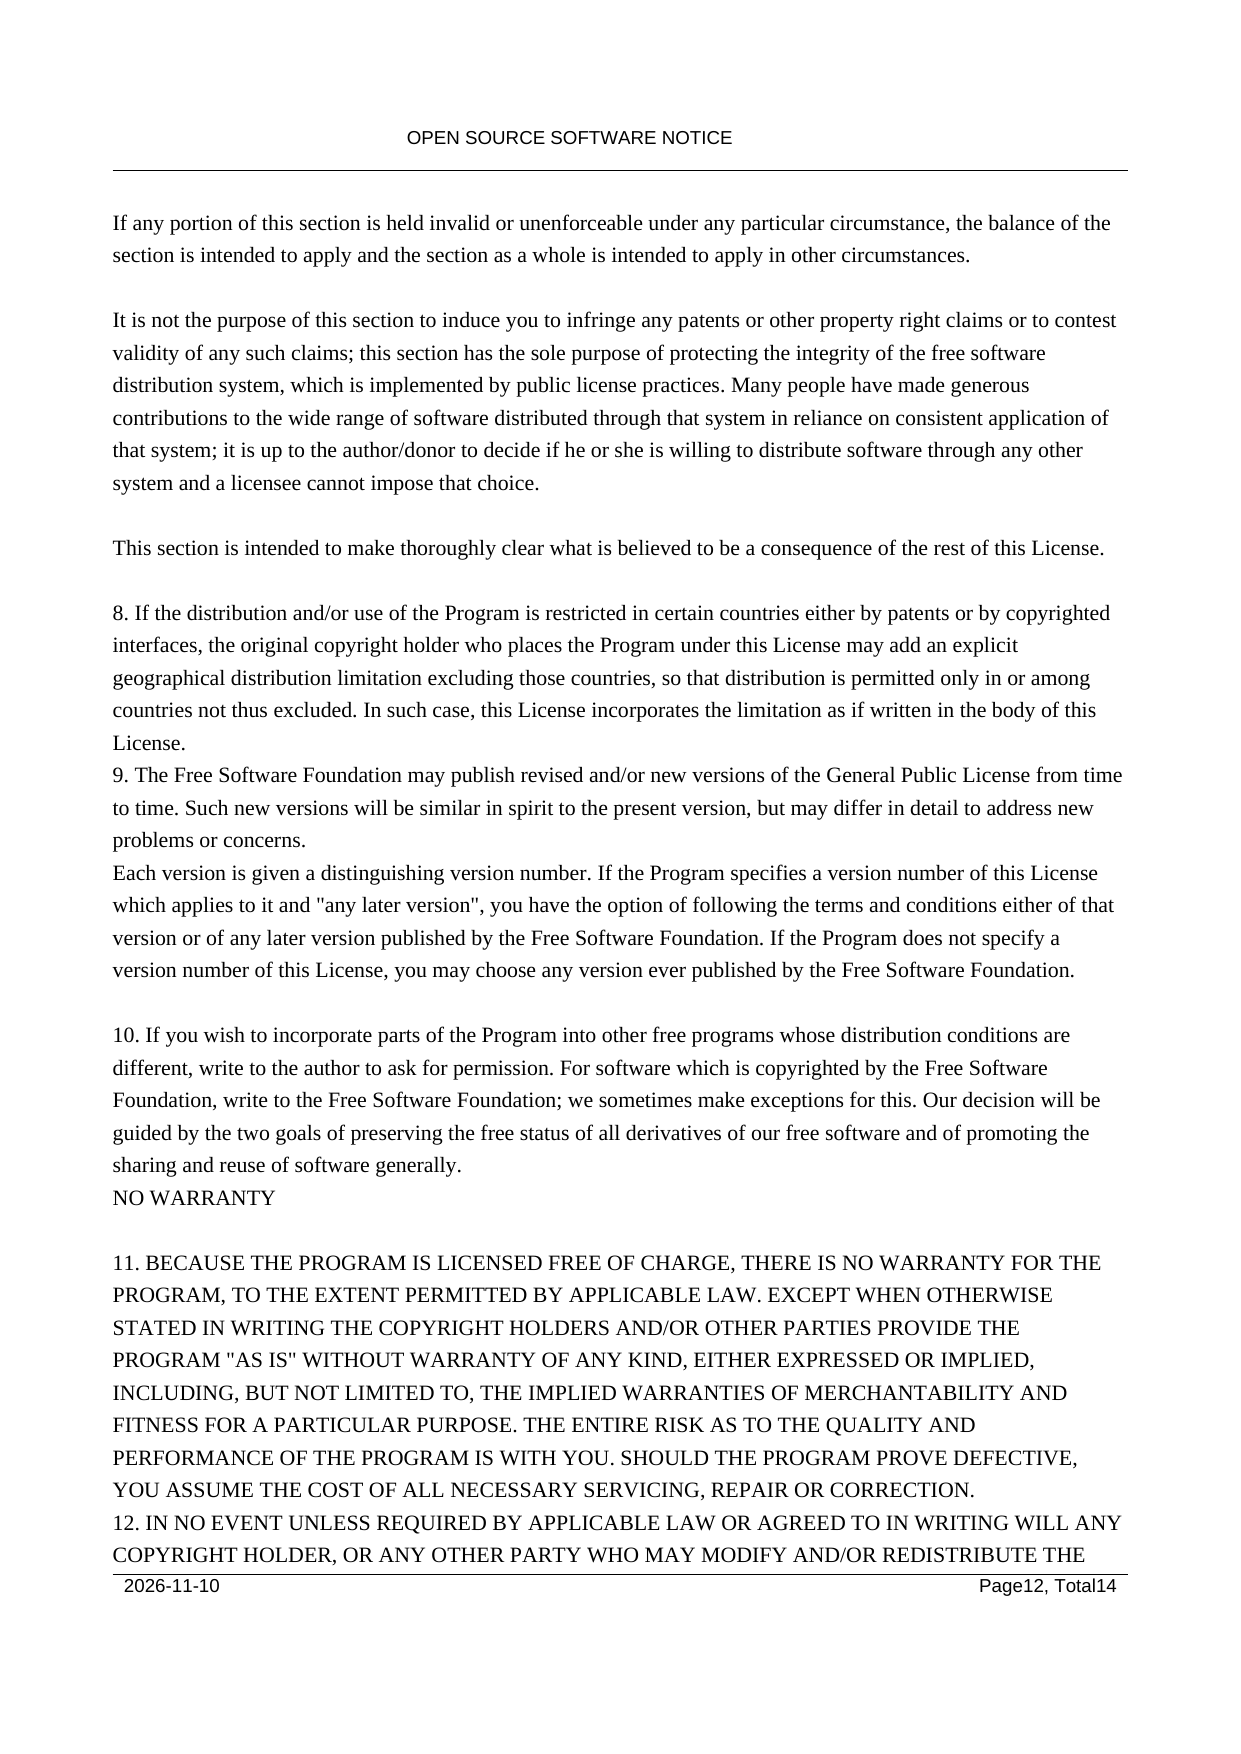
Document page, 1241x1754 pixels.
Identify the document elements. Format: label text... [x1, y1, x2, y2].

text 8. If the distribution and/or use of the Program is restricted in certain countries either by patents or by copyrighted interfaces, the original copyright holder who places the Program under this License may add an explicit geographical distribution limitation excluding those countries, so that distribution is permitted only in or among countries not thus excluded. In such case, this License incorporates the limitation as if written in the body of this License. [112, 596, 1128, 759]
text NO WARRANTY [112, 1181, 1128, 1214]
text 10. If you wish to incorporate parts of the Program into other free programs whose distribution conditions are different, write to the author to ask for permission. For software which is copyrighted by the Free Software Foundation, write to the Free Software Foundation; we sometimes make exceptions for this. Our decision will be guided by the two goals of preserving the free status of all derivatives of our free software and of promoting the sharing and reuse of software generally. [112, 1019, 1128, 1181]
text This section is intended to make thoroughly clear what is believed to be a consequence of the rest of this License. [112, 531, 1128, 564]
text 9. The Free Software Foundation may publish revised and/or new versions of the General Public License from time to time. Such new versions will be similar in spirit to the present version, but may differ in detail to address new problems or concerns. [112, 759, 1128, 856]
text Each version is given a distinguishing version number. If the Program specifies a version number of this License which applies to it and "any later version", you have the option of following the terms and conditions either of that version or of any later version published by the Free Software Foundation. If the Program does not specify a version number of this License, you may choose any version ever published by the Free Software Foundation. [112, 856, 1128, 986]
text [112, 1506, 1128, 1571]
text 11. BECAUSE THE PROGRAM IS LICENSED FREE OF CHARGE, THERE IS NO WARRANTY FOR THE PROGRAM, TO THE EXTENT PERMITTED BY APPLICABLE LAW. EXCEPT WHEN OTHERWISE STATED IN WRITING THE COPYRIGHT HOLDERS AND/OR OTHER PARTIES PROVIDE THE PROGRAM "AS IS" WITHOUT WARRANTY OF ANY KIND, EITHER EXPRESSED OR IMPLIED, INCLUDING, BUT NOT LIMITED TO, THE IMPLIED WARRANTIES OF MERCHANTABILITY AND FITNESS FOR A PARTICULAR PURPOSE. THE ENTIRE RISK AS TO THE QUALITY AND PERFORMANCE OF THE PROGRAM IS WITH YOU. SHOULD THE PROGRAM PROVE DEFECTIVE, YOU ASSUME THE COST OF ALL NECESSARY SERVICING, REPAIR OR CORRECTION. [112, 1246, 1128, 1506]
text If any portion of this section is held invalid or unenforceable under any particular circumstance, the balance of the section is intended to apply and the section as a whole is intended to apply in other circumstances. [112, 206, 1128, 271]
text It is not the purpose of this section to induce you to infringe any patents or other property right claims or to contest validity of any such claims; this section has the sole purpose of protecting the integrity of the free software distribution system, which is implemented by public license practices. Many people have made generous contributions to the wide range of software distributed through that system in reliance on consistent application of that system; it is up to the author/donor to decide if he or she is willing to distribute software through any other system and a licensee cannot impose that choice. [112, 304, 1128, 499]
